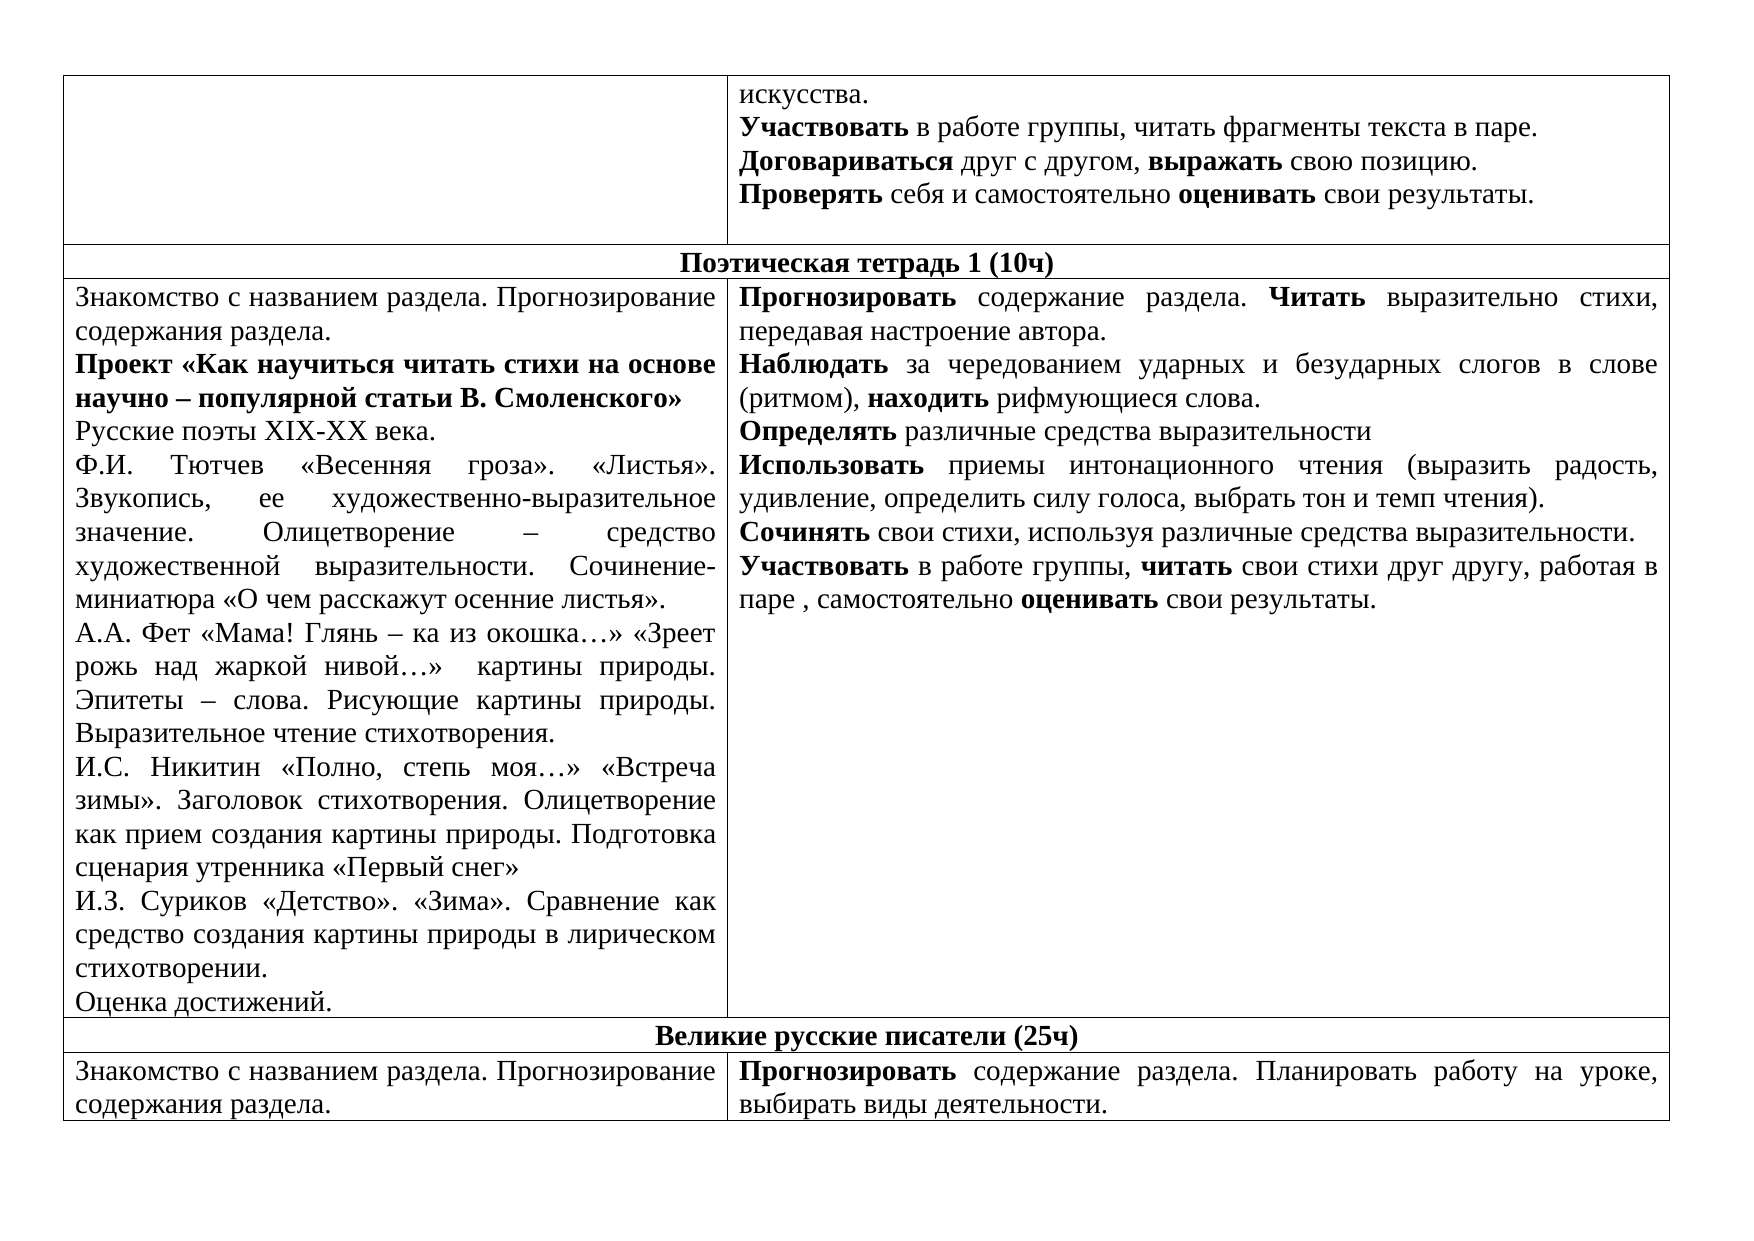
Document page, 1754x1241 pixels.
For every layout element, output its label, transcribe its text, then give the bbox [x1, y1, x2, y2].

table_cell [728, 76, 1669, 244]
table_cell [728, 1053, 1669, 1120]
table_cell Поэтическая тетрадь 1 (10ч) [64, 245, 1669, 278]
table_cell Великие русские писатели (25ч) [64, 1018, 1669, 1052]
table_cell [64, 1053, 727, 1120]
table_cell Прогнозировать содержание раздела. Читать выразительно стихи, передавая настроение автора. Наблюдать за чередованием ударных и безударных слогов в слове (ритмом), находить рифмующиеся слова. Определять различные средства выразительности Использовать приемы интонационного чтения (выразить радость, удивление, определить силу голоса, выбрать тон и темп чтения). Сочинять свои стихи, используя различные средства выразительности. Участвовать в работе группы, читать свои стихи друг другу, работая в паре , самостоятельно оценивать свои результаты. [728, 279, 1669, 1017]
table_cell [64, 76, 727, 244]
table_cell Знакомство с названием раздела. Прогнозирование содержания раздела. Проект «Как научиться читать стихи на основе научно – популярной статьи В. Смоленского» Русские поэты ХIХ-ХХ века. Ф.И. Тютчев «Весенняя гроза». «Листья». Звукопись, ее художественно-выразительное значение. Олицетворение – средство художественной выразительности. Сочинение-миниатюра «О чем расскажут осенние листья». А.А. Фет «Мама! Глянь – ка из окошка…» «Зреет рожь над жаркой нивой…» картины природы. Эпитеты – слова. Рисующие картины природы. Выразительное чтение стихотворения. И.С. Никитин «Полно, степь моя…» «Встреча зимы». Заголовок стихотворения. Олицетворение как прием создания картины природы. Подготовка сценария утренника «Первый снег» И.З. Суриков «Детство». «Зима». Сравнение как средство создания картины природы в лирическом стихотворении. Оценка достижений. [64, 279, 727, 1017]
